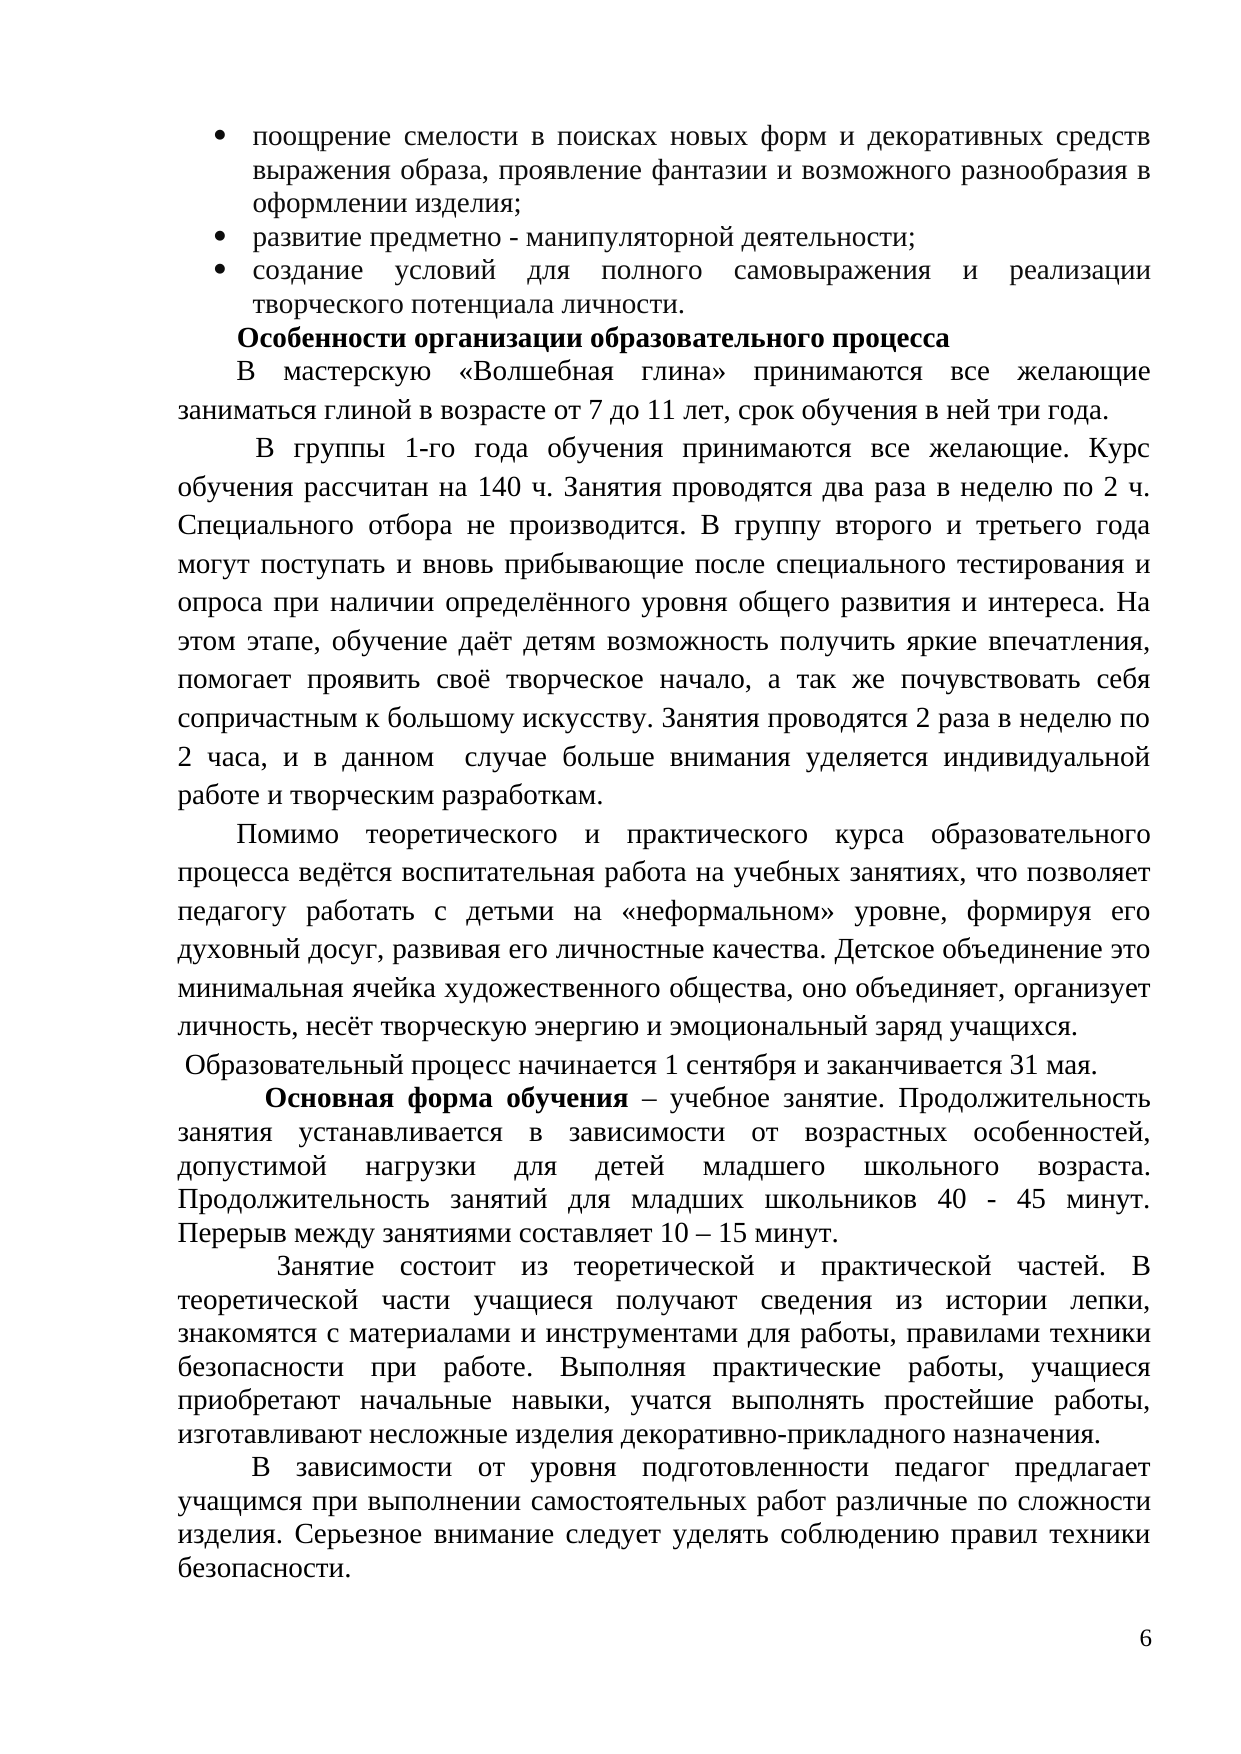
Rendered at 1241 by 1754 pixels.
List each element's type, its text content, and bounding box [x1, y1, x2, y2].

list создание условий для полного самовыражения и реализации творческого потенциала личности. [215, 252, 1152, 320]
text Занятие состоит из теоретической и практической частей. В теоретической части учащиеся получают сведения из истории лепки, знакомятся с материалами и инструментами для работы, правилами техники безопасности при работе. Выполняя практические работы, учащиеся приобретают начальные навыки, учатся выполнять простейшие работы, изготавливают несложные изделия декоративно-прикладного назначения. [177, 1248, 1152, 1449]
list развитие предметно - манипуляторной деятельности; [215, 219, 1152, 252]
text В зависимости от уровня подготовленности педагог предлагает учащимся при выполнении самостоятельных работ различные по сложности изделия. Серьезное внимание следует уделять соблюдению правил техники безопасности. [177, 1449, 1152, 1584]
text Особенности организации образовательного процесса [215, 320, 1152, 353]
text Основная форма обучения – учебное занятие. Продолжительность занятия устанавливается в зависимости от возрастных особенностей, допустимой нагрузки для детей младшего школьного возраста. Продолжительность занятий для младших школьников 40 - 45 минут. Перерыв между занятиями составляет 10 – 15 минут. [177, 1081, 1152, 1248]
text Помимо теоретического и практического курса образовательного процесса ведётся воспитательная работа на учебных занятиях, что позволяет педагогу работать с детьми на «неформальном» уровне, формируя его духовный досуг, развивая его личностные качества. Детское объединение это минимальная ячейка художественного общества, оно объединяет, организует личность, несёт творческую энергию и эмоциональный заряд учащихся. [177, 816, 1152, 1042]
text Образовательный процесс начинается 1 сентября и заканчивается 31 мая. [177, 1047, 1152, 1081]
list поощрение смелости в поисках новых форм и декоративных средств выражения образа, проявление фантазии и возможного разнообразия в оформлении изделия; [215, 118, 1152, 219]
text В группы 1-го года обучения принимаются все желающие. Курс обучения рассчитан на 140 ч. Занятия проводятся два раза в неделю по 2 ч. Специального отбора не производится. В группу второго и третьего года могут поступать и вновь прибывающие после специального тестирования и опроса при наличии определённого уровня общего развития и интереса. На этом этапе, обучение даёт детям возможность получить яркие впечатления, помогает проявить своё творческое начало, а так же почувствовать себя сопричастным к большому искусству. Занятия проводятся 2 раза в неделю по 2 часа, и в данном случае больше внимания уделяется индивидуальной работе и творческим разработкам. [177, 430, 1152, 811]
text В мастерскую «Волшебная глина» принимаются все желающие заниматься глиной в возрасте от 7 до 11 лет, срок обучения в ней три года. [177, 353, 1152, 425]
